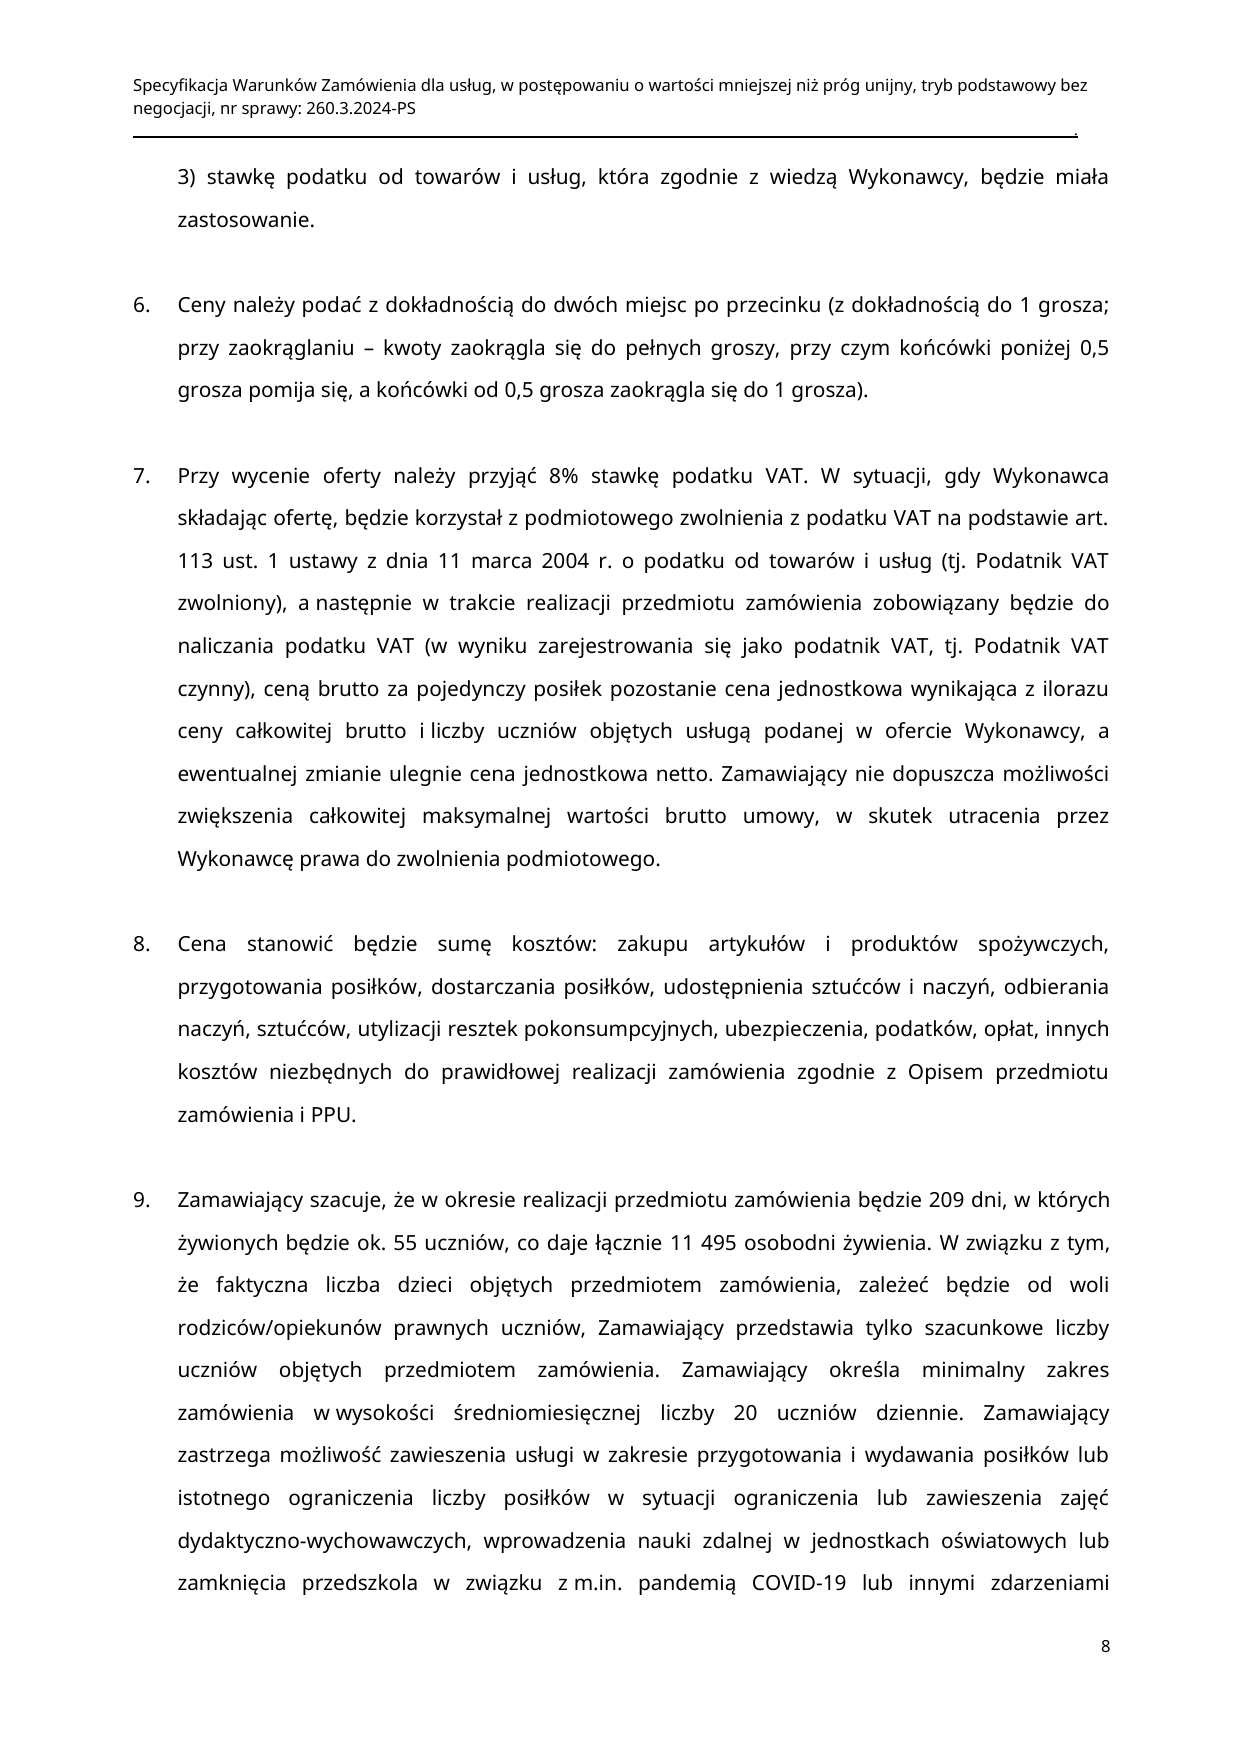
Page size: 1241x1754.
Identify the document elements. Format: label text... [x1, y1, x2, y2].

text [133, 1185, 1110, 1597]
text 8. Cena stanowić będzie sumę kosztów: zakupu artykułów i produktów spożywczych, przygotowania posiłków, dostarczania posiłków, udostępnienia sztućców i naczyń, odbierania naczyń, sztućców, utylizacji resztek pokonsumpcyjnych, ubezpieczenia, podatków, opłat, innych kosztów niezbędnych do prawidłowej realizacji zamówienia zgodnie z Opisem przedmiotu zamówienia i PPU. [133, 929, 1110, 1128]
list stawkę podatku od towarów i usług, która zgodnie z wiedzą Wykonawcy, będzie miała zastosowanie. [177, 162, 1110, 233]
text 6. Ceny należy podać z dokładnością do dwóch miejsc po przecinku (z dokładnością do 1 grosza; przy zaokrąglaniu – kwoty zaokrągla się do pełnych groszy, przy czym końcówki poniżej 0,5 grosza pomija się, a końcówki od 0,5 grosza zaokrągla się do 1 grosza). [133, 290, 1110, 404]
text 7. Przy wycenie oferty należy przyjąć 8% stawkę podatku VAT. W sytuacji, gdy Wykonawca składając ofertę, będzie korzystał z podmiotowego zwolnienia z podatku VAT na podstawie art. 113 ust. 1 ustawy z dnia 11 marca 2004 r. o podatku od towarów i usług (tj. Podatnik VAT zwolniony), a następnie w trakcie realizacji przedmiotu zamówienia zobowiązany będzie do naliczania podatku VAT (w wyniku zarejestrowania się jako podatnik VAT, tj. Podatnik VAT czynny), ceną brutto za pojedynczy posiłek pozostanie cena jednostkowa wynikająca z ilorazu ceny całkowitej brutto i liczby uczniów objętych usługą podanej w ofercie Wykonawcy, a ewentualnej zmianie ulegnie cena jednostkowa netto. Zamawiający nie dopuszcza możliwości zwiększenia całkowitej maksymalnej wartości brutto umowy, w skutek utracenia przez Wykonawcę prawa do zwolnienia podmiotowego. [133, 461, 1110, 873]
